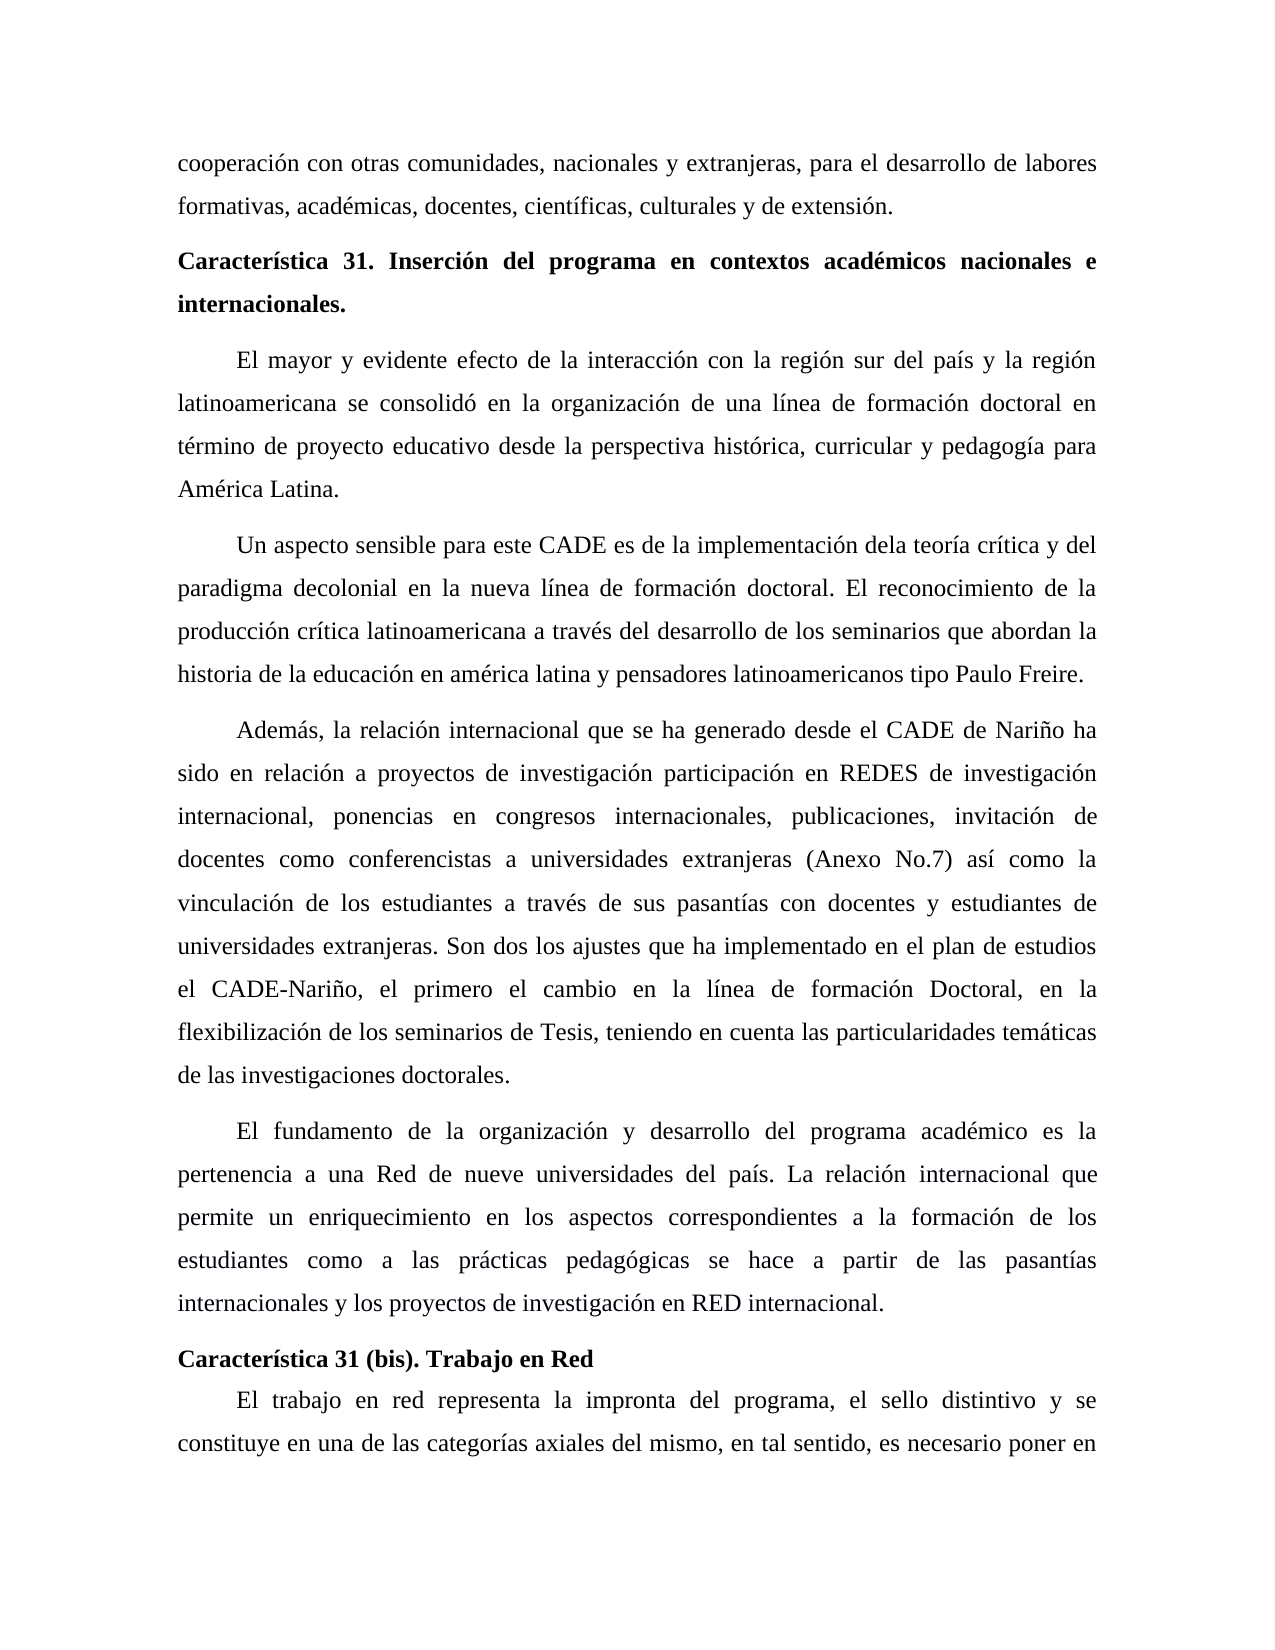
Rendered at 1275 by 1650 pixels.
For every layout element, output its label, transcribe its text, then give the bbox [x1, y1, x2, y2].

list Un aspecto sensible para este CADE es de la implementación dela teoría crítica y del paradigma decolonial en la nueva línea de formación doctoral. El reconocimiento de la producción crítica latinoamericana a través del desarrollo de los seminarios que abordan la historia de la educación en américa latina y pensadores latinoamericanos tipo Paulo Freire. [177, 530, 1098, 688]
text Característica 31 (bis). Trabajo en Red [177, 1344, 1098, 1373]
list El mayor y evidente efecto de la interacción con la región sur del país y la región latinoamericana se consolidó en la organización de una línea de formación doctoral en término de proyecto educativo desde la perspectiva histórica, curricular y pedagogía para América Latina. [177, 345, 1098, 503]
list Además, la relación internacional que se ha generado desde el CADE de Nariño ha sido en relación a proyectos de investigación participación en REDES de investigación internacional, ponencias en congresos internacionales, publicaciones, invitación de docentes como conferencistas a universidades extranjeras (Anexo No.7) así como la vinculación de los estudiantes a través de sus pasantías con docentes y estudiantes de universidades extranjeras. Son dos los ajustes que ha implementado en el plan de estudios el CADE-Nariño, el primero el cambio en la línea de formación Doctoral, en la flexibilización de los seminarios de Tesis, teniendo en cuenta las particularidades temáticas de las investigaciones doctorales. [177, 715, 1098, 1089]
list El fundamento de la organización y desarrollo del programa académico es la pertenencia a una Red de nueve universidades del país. La relación internacional que permite un enriquecimiento en los aspectos correspondientes a la formación de los estudiantes como a las prácticas pedagógicas se hace a partir de las pasantías internacionales y los proyectos de investigación en RED internacional. [177, 1116, 1098, 1317]
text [177, 148, 1098, 219]
text Característica 31. Inserción del programa en contextos académicos nacionales e internacionales. [177, 246, 1098, 318]
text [177, 1385, 1098, 1457]
